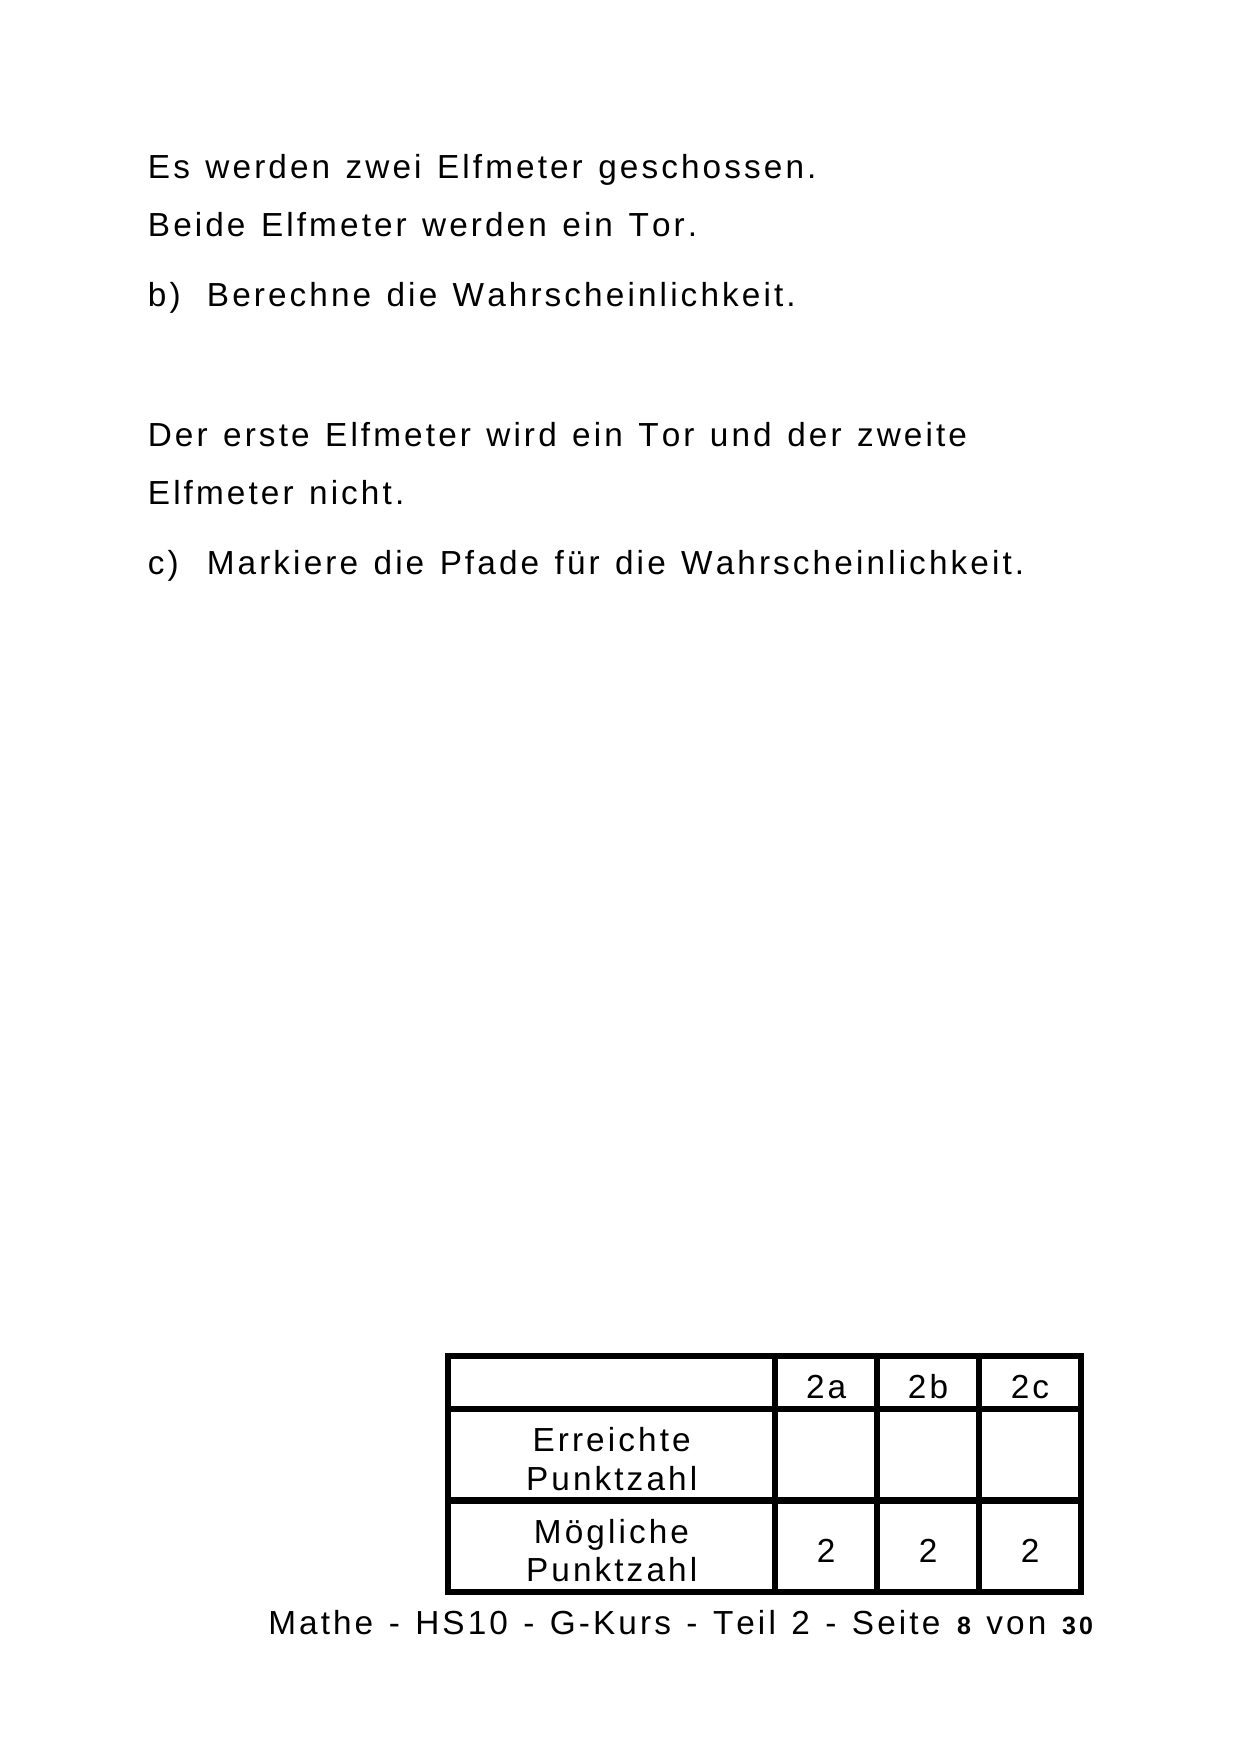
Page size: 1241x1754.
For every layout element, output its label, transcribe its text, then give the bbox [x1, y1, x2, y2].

table_header 2a [778, 1359, 874, 1406]
table_cell [880, 1412, 976, 1497]
table_header 2c [982, 1359, 1078, 1406]
table_cell Erreichte Punktzahl [451, 1412, 772, 1497]
list c) Markiere die Pfade für die Wahrscheinlichkeit. [148, 543, 1093, 582]
list b) Berechne die Wahrscheinlichkeit. [148, 275, 1093, 314]
table_cell [982, 1412, 1078, 1497]
table_cell 2 [778, 1504, 874, 1589]
table_cell 2 [982, 1504, 1078, 1589]
text Der erste Elfmeter wird ein Tor und der zweite Elfmeter nicht. [148, 416, 1093, 512]
table_header [451, 1359, 772, 1406]
table_cell 2 [880, 1504, 976, 1589]
table_cell Mögliche Punktzahl [451, 1504, 772, 1589]
text Es werden zwei Elfmeter geschossen. Beide Elfmeter werden ein Tor. [148, 148, 1093, 244]
table_cell [778, 1412, 874, 1497]
table_header 2b [880, 1359, 976, 1406]
